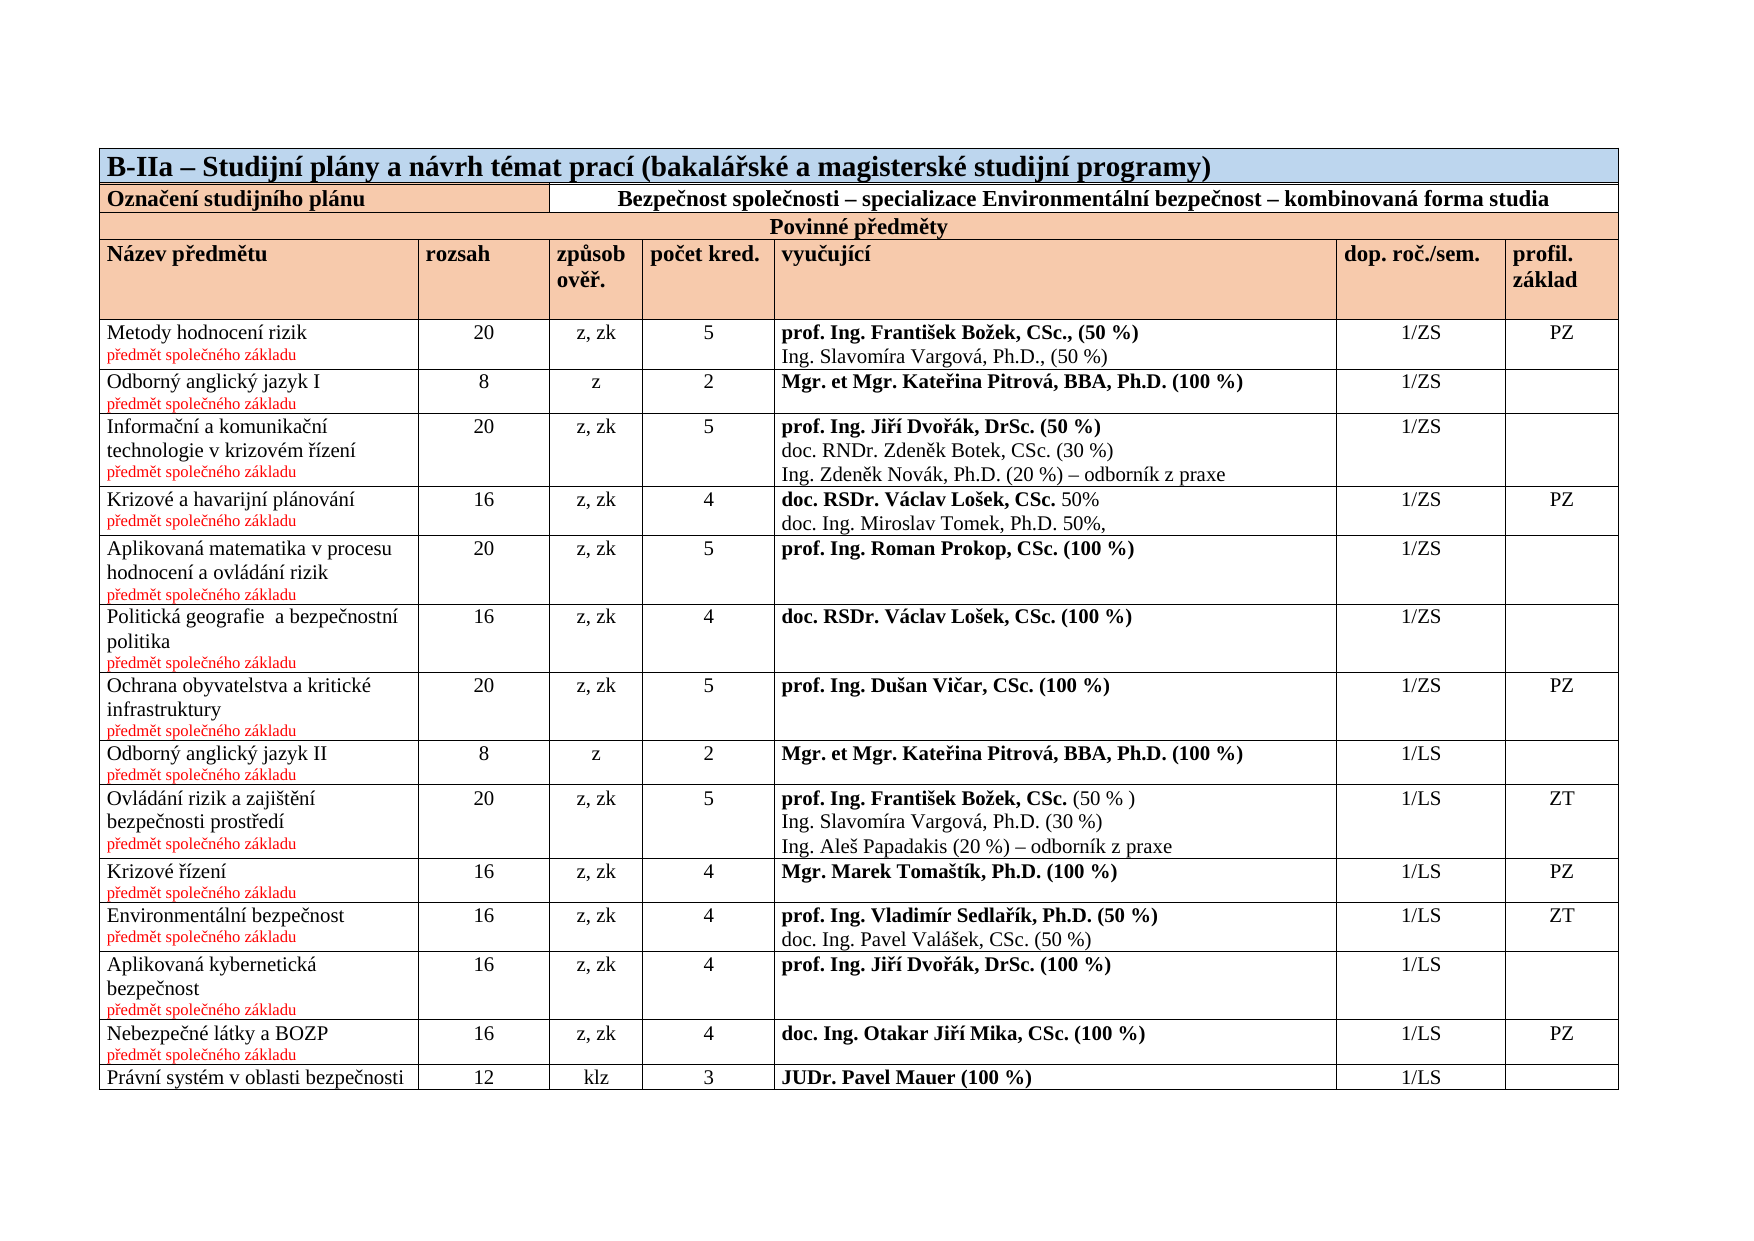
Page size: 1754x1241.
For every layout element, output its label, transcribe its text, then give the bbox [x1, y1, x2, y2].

table_cell 1/LS [1337, 1065, 1505, 1089]
table_cell 1/LS [1337, 903, 1505, 951]
table_cell 20 [419, 785, 549, 858]
table_cell PZ [1506, 1020, 1618, 1064]
table_cell způsob ověř. [550, 240, 642, 319]
table_cell 1/ZS [1337, 673, 1505, 740]
table_cell prof. Ing. Roman Prokop, CSc. (100 %) [775, 536, 1336, 603]
table_cell 4 [643, 859, 774, 902]
table_cell doc. RSDr. Václav Lošek, CSc. 50% . 50%, [775, 487, 1336, 535]
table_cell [100, 1065, 418, 1089]
table_cell Mgr. , Ph.D. (100 %) [775, 859, 1336, 902]
table_cell Aplikovaná kybernetická bezpečnost předmět společného základu [100, 952, 418, 1019]
table_cell prof. Ing. František Božek, CSc. (50 % ) Ing. , Ph.D. (30 %) Ing. Aleš Papadakis (20 %) – odborník z praxe [775, 785, 1336, 858]
table_cell Nebezpečné látky a BOZP předmět společného základu [100, 1020, 418, 1064]
table_cell 16 [419, 605, 549, 672]
table_cell 2 [643, 741, 774, 784]
table_cell z, zk [550, 1020, 642, 1064]
table_cell Ochrana obyvatelstva a kritické infrastruktury předmět společného základu [100, 673, 418, 740]
table_cell prof. Ing. , DrSc. (50 %) (30 %) Ing. Zdeněk Novák, Ph.D. (20 %) – odborník z praxe [775, 414, 1336, 486]
table_cell z, zk [550, 673, 642, 740]
table_cell 4 [643, 1020, 774, 1064]
table_cell 3 [643, 1065, 774, 1089]
table_cell z, zk [550, 536, 642, 603]
table_cell z, zk [550, 859, 642, 902]
table_cell Mgr. et Mgr. , BBA, Ph.D. (100 %) [775, 741, 1336, 784]
table_cell [1506, 741, 1618, 784]
table_cell vyučující [775, 240, 1336, 319]
table_cell Označení studijního plánu [100, 185, 549, 212]
table_cell dop. roč./sem. [1337, 240, 1505, 319]
table_cell 4 [643, 952, 774, 1019]
table_cell 4 [643, 903, 774, 951]
table_cell prof. Ing. František Božek, CSc., (50 %) Ing. , Ph.D., (50 %) [775, 320, 1336, 368]
table_cell z, zk [550, 952, 642, 1019]
table_cell z, zk [550, 605, 642, 672]
table_cell 16 [419, 487, 549, 535]
table_cell rozsah [419, 240, 549, 319]
table_cell 20 [419, 536, 549, 603]
table_cell prof. Ing. , DrSc. (100 %) [775, 952, 1336, 1019]
table_cell z, zk [550, 903, 642, 951]
table_cell [1506, 1065, 1618, 1089]
table_cell 1/LS [1337, 785, 1505, 858]
table_cell z, zk [550, 785, 642, 858]
table_cell 1/LS [1337, 859, 1505, 902]
table_cell z [550, 741, 642, 784]
table_cell [1506, 414, 1618, 486]
table_cell Ovládání rizik a zajištění bezpečnosti prostředí předmět společného základu [100, 785, 418, 858]
table_cell Odborný anglický jazyk I předmět společného základu [100, 370, 418, 413]
table_cell [1506, 605, 1618, 672]
table_cell 1/ZS [1337, 536, 1505, 603]
table_cell profil. základ [1506, 240, 1618, 319]
table_cell Aplikovaná matematika v procesu hodnocení a ovládání rizik předmět společného základu [100, 536, 418, 603]
table_cell 16 [419, 903, 549, 951]
table_cell 1/LS [1337, 741, 1505, 784]
table_cell Odborný anglický jazyk II předmět společného základu [100, 741, 418, 784]
table_cell JUDr. (100 %) [775, 1065, 1336, 1089]
table_cell [1506, 536, 1618, 603]
table_cell PZ [1506, 487, 1618, 535]
table_cell Mgr. et Mgr. , BBA, Ph.D. (100 %) [775, 370, 1336, 413]
table_cell klz [550, 1065, 642, 1089]
table_cell PZ [1506, 859, 1618, 902]
table_cell 1/ZS [1337, 605, 1505, 672]
table_cell 8 [419, 370, 549, 413]
table_cell 1/LS [1337, 1020, 1505, 1064]
table_cell 5 [643, 673, 774, 740]
table_cell 16 [419, 952, 549, 1019]
table_cell prof. Ing. , CSc. (100 %) [775, 673, 1336, 740]
table_header B-IIa – Studijní plány a návrh témat prací (bakalářské a magisterské studijní programy) [100, 149, 1618, 182]
table_cell 2 [643, 370, 774, 413]
table_cell ZT [1506, 903, 1618, 951]
table_cell 12 [419, 1065, 549, 1089]
table_cell 1/LS [1337, 952, 1505, 1019]
table_cell Název předmětu [100, 240, 418, 319]
table_cell 4 [643, 487, 774, 535]
table_cell Environmentální bezpečnost předmět společného základu [100, 903, 418, 951]
table_cell 1/ZS [1337, 414, 1505, 486]
table_cell Bezpečnost společnosti – specializace Environmentální bezpečnost – kombinovaná forma studia [550, 185, 1618, 212]
table_cell Krizové a havarijní plánování předmět společného základu [100, 487, 418, 535]
table_cell z, zk [550, 414, 642, 486]
table_cell 8 [419, 741, 549, 784]
table_cell [1506, 370, 1618, 413]
table_cell z, zk [550, 487, 642, 535]
table_cell 4 [643, 605, 774, 672]
table_cell doc. Ing. Otakar , CSc. (100 %) [775, 1020, 1336, 1064]
table_cell počet kred. [643, 240, 774, 319]
table_cell 20 [419, 320, 549, 368]
table_cell 20 [419, 673, 549, 740]
table_cell Krizové řízení předmět společného základu [100, 859, 418, 902]
table_cell 20 [419, 414, 549, 486]
table_cell 1/ZS [1337, 370, 1505, 413]
table_cell z [550, 370, 642, 413]
table_cell PZ [1506, 320, 1618, 368]
table_cell PZ [1506, 673, 1618, 740]
table_cell 5 [643, 414, 774, 486]
table_cell Politická geografie a bezpečnostní politika předmět společného základu [100, 605, 418, 672]
table_cell 16 [419, 859, 549, 902]
table_cell 16 [419, 1020, 549, 1064]
table_cell Informační a komunikační technologie v krizovém řízení předmět společného základu [100, 414, 418, 486]
table_cell Metody hodnocení rizik předmět společného základu [100, 320, 418, 368]
table_cell z, zk [550, 320, 642, 368]
table_cell 5 [643, 785, 774, 858]
table_cell ZT [1506, 785, 1618, 858]
table_cell 5 [643, 320, 774, 368]
table_cell 5 [643, 536, 774, 603]
table_cell Povinné předměty [100, 213, 1618, 239]
table_cell (50 %) (50 %) [775, 903, 1336, 951]
table_cell 1/ZS [1337, 320, 1505, 368]
table_cell 1/ZS [1337, 487, 1505, 535]
table_cell [1506, 952, 1618, 1019]
table_cell doc. RSDr. Václav Lošek, CSc. (100 %) [775, 605, 1336, 672]
